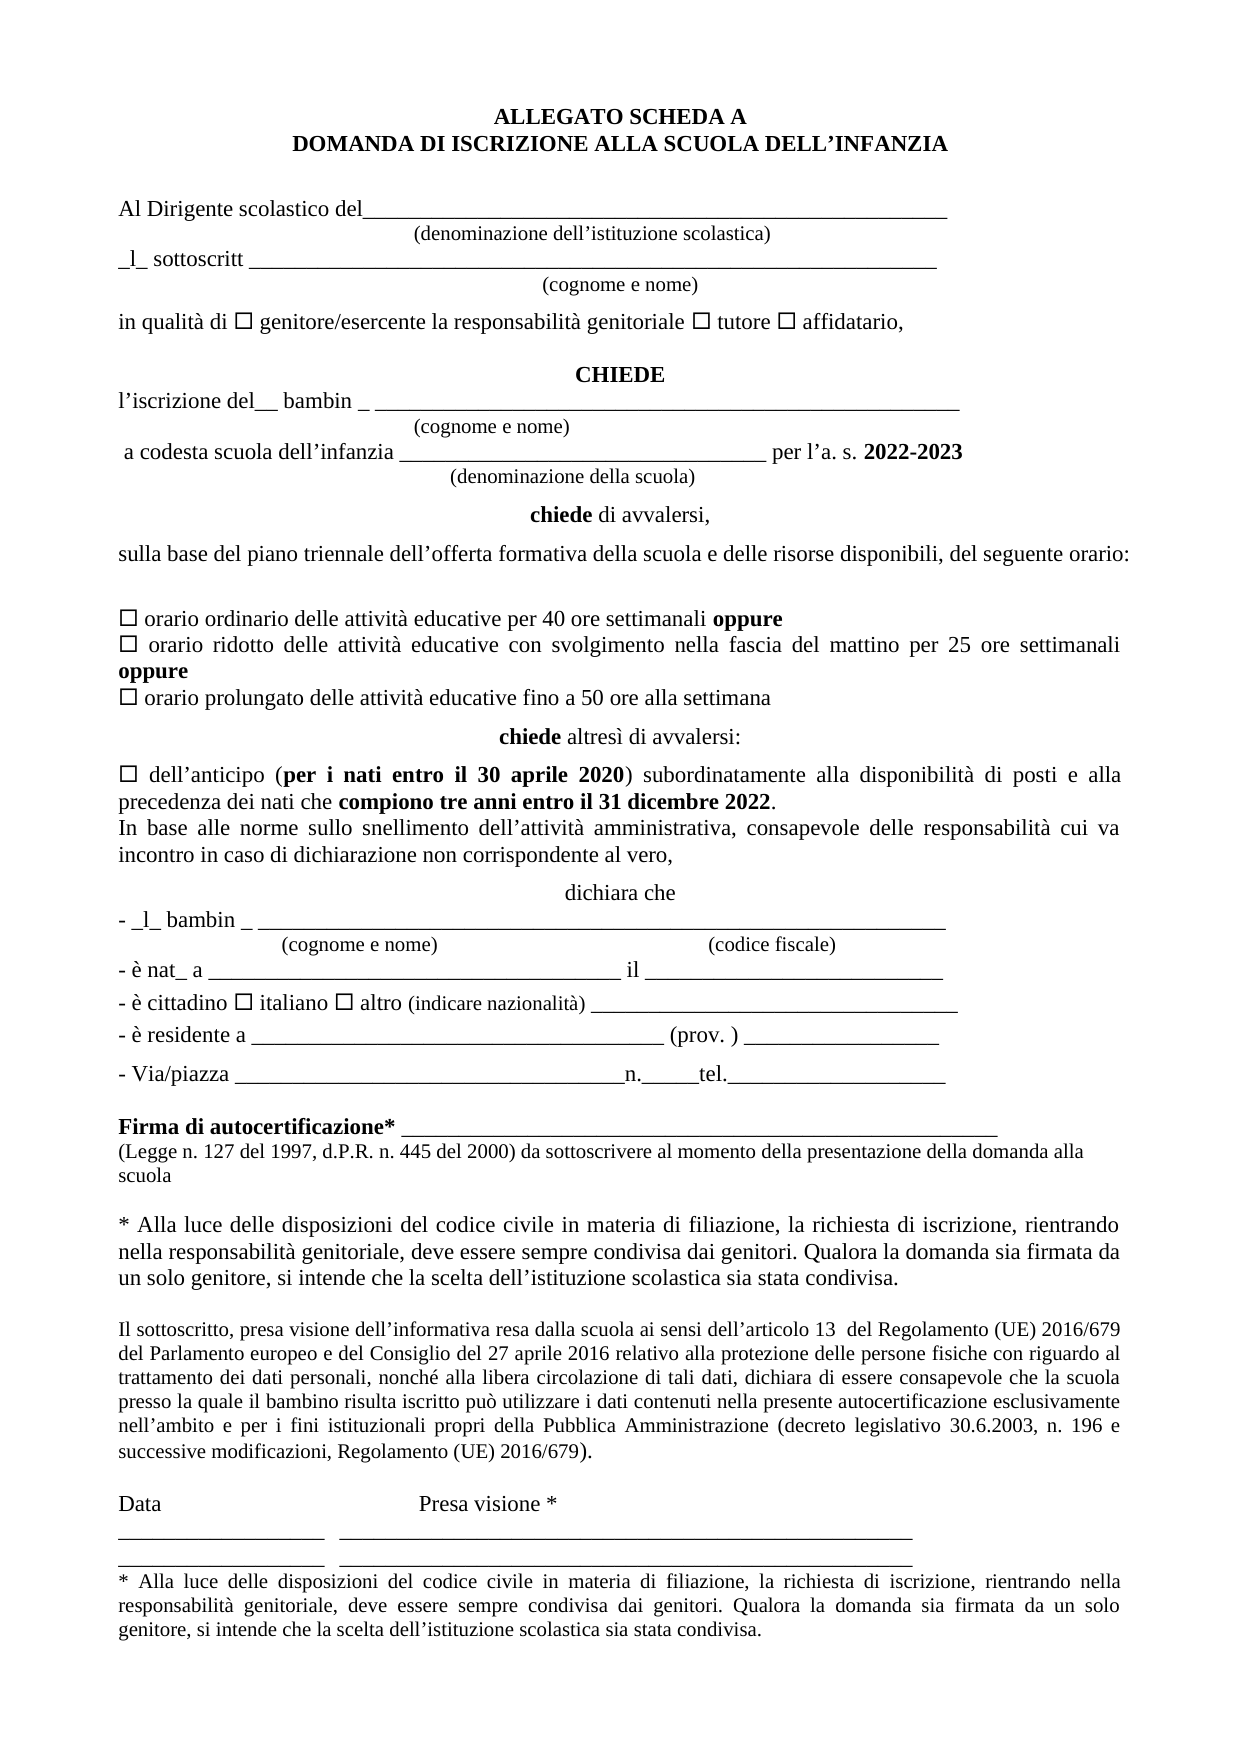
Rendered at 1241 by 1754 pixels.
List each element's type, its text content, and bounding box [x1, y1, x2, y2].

text (denominazione dell’istituzione scolastica) [340, 221, 1122, 245]
text (denominazione della scuola) [413, 464, 1122, 488]
text orario ridotto delle attività educative con svolgimento nella fascia del mattino per 25 ore settimanali oppure [118, 631, 1122, 684]
text Data Presa visione * [118, 1490, 1122, 1516]
text CHIEDE [118, 361, 1122, 387]
text (cognome e nome) [118, 272, 1122, 296]
text DOMANDA DI ISCRIZIONE ALLA SCUOLA DELL’INFANZIA [118, 130, 1122, 156]
text - Via/piazza __________________________________n._____tel.___________________ [118, 1060, 1122, 1087]
text - è cittadino italiano altro (indicare nazionalità) ________________________________ [118, 989, 1122, 1015]
text (cognome e nome) (codice fiscale) [192, 932, 1122, 956]
text - _l_ bambin _ ____________________________________________________________ [118, 906, 1122, 932]
text sulla base del piano triennale dell’offerta formativa della scuola e delle risorse disponibili, del seguente orario: [118, 539, 1137, 566]
text (cognome e nome) [340, 414, 1122, 438]
text chiede altresì di avvalersi: [118, 723, 1122, 749]
text - è residente a ____________________________________ (prov. ) _________________ [118, 1021, 1122, 1048]
text in qualità di genitore/esercente la responsabilità genitoriale tutore affidatario, [118, 308, 1122, 335]
text In base alle norme sullo snellimento dell’attività amministrativa, consapevole delle responsabilità cui va incontro in caso di dichiarazione non corrispondente al vero, [118, 814, 1122, 867]
text __________________ __________________________________________________ [118, 1516, 1122, 1543]
text * Alla luce delle disposizioni del codice civile in materia di filiazione, la richiesta di iscrizione, rientrando nella responsabilità genitoriale, deve essere sempre condivisa dai genitori. Qualora la domanda sia firmata da un solo genitore, si intende che la scelta dell’istituzione scolastica sia stata condivisa. [118, 1212, 1122, 1291]
text Il sottoscritto, presa visione dell’informativa resa dalla scuola ai sensi dell’articolo 13 del Regolamento (UE) 2016/679 del Parlamento europeo e del Consiglio del 27 aprile 2016 relativo alla protezione delle persone fisiche con riguardo al trattamento dei dati personali, nonché alla libera circolazione di tali dati, dichiara di essere consapevole che la scuola presso la quale il bambino risulta iscritto può utilizzare i dati contenuti nella presente autocertificazione esclusivamente nell’ambito e per i fini istituzionali propri della Pubblica Amministrazione (decreto legislativo 30.6.2003, n. 196 e successive modificazioni, Regolamento (UE) 2016/679). [118, 1317, 1122, 1464]
text l’iscrizione del__ bambin _ ___________________________________________________ [118, 387, 1122, 414]
text dichiara che [118, 879, 1122, 906]
text _l_ sottoscritt ____________________________________________________________ [118, 245, 1122, 272]
text - è nat_ a ____________________________________ il __________________________ [118, 956, 1122, 983]
text orario prolungato delle attività educative fino a 50 ore alla settimana [118, 684, 1122, 710]
text * Alla luce delle disposizioni del codice civile in materia di filiazione, la richiesta di iscrizione, rientrando nella responsabilità genitoriale, deve essere sempre condivisa dai genitori. Qualora la domanda sia firmata da un solo genitore, si intende che la scelta dell’istituzione scolastica sia stata condivisa. [118, 1569, 1122, 1641]
text Al Dirigente scolastico del___________________________________________________ [118, 195, 1122, 221]
text dell’anticipo (per i nati entro il 30 aprile 2020) subordinatamente alla disponibilità di posti e alla precedenza dei nati che compiono tre anni entro il 31 dicembre 2022. [118, 762, 1122, 814]
text (Legge n. 127 del 1997, d.P.R. n. 445 del 2000) da sottoscrivere al momento della presentazione della domanda alla scuola [118, 1139, 1122, 1187]
text ALLEGATO SCHEDA A [118, 103, 1122, 130]
text chiede di avvalersi, [118, 501, 1122, 527]
text __________________ __________________________________________________ [118, 1543, 1122, 1569]
text Firma di autocertificazione* ____________________________________________________ [118, 1113, 1122, 1139]
text a codesta scuola dell’infanzia ________________________________ per l’a. s. 2022-2023 [118, 438, 1122, 464]
text orario ordinario delle attività educative per 40 ore settimanali oppure [118, 605, 1122, 631]
